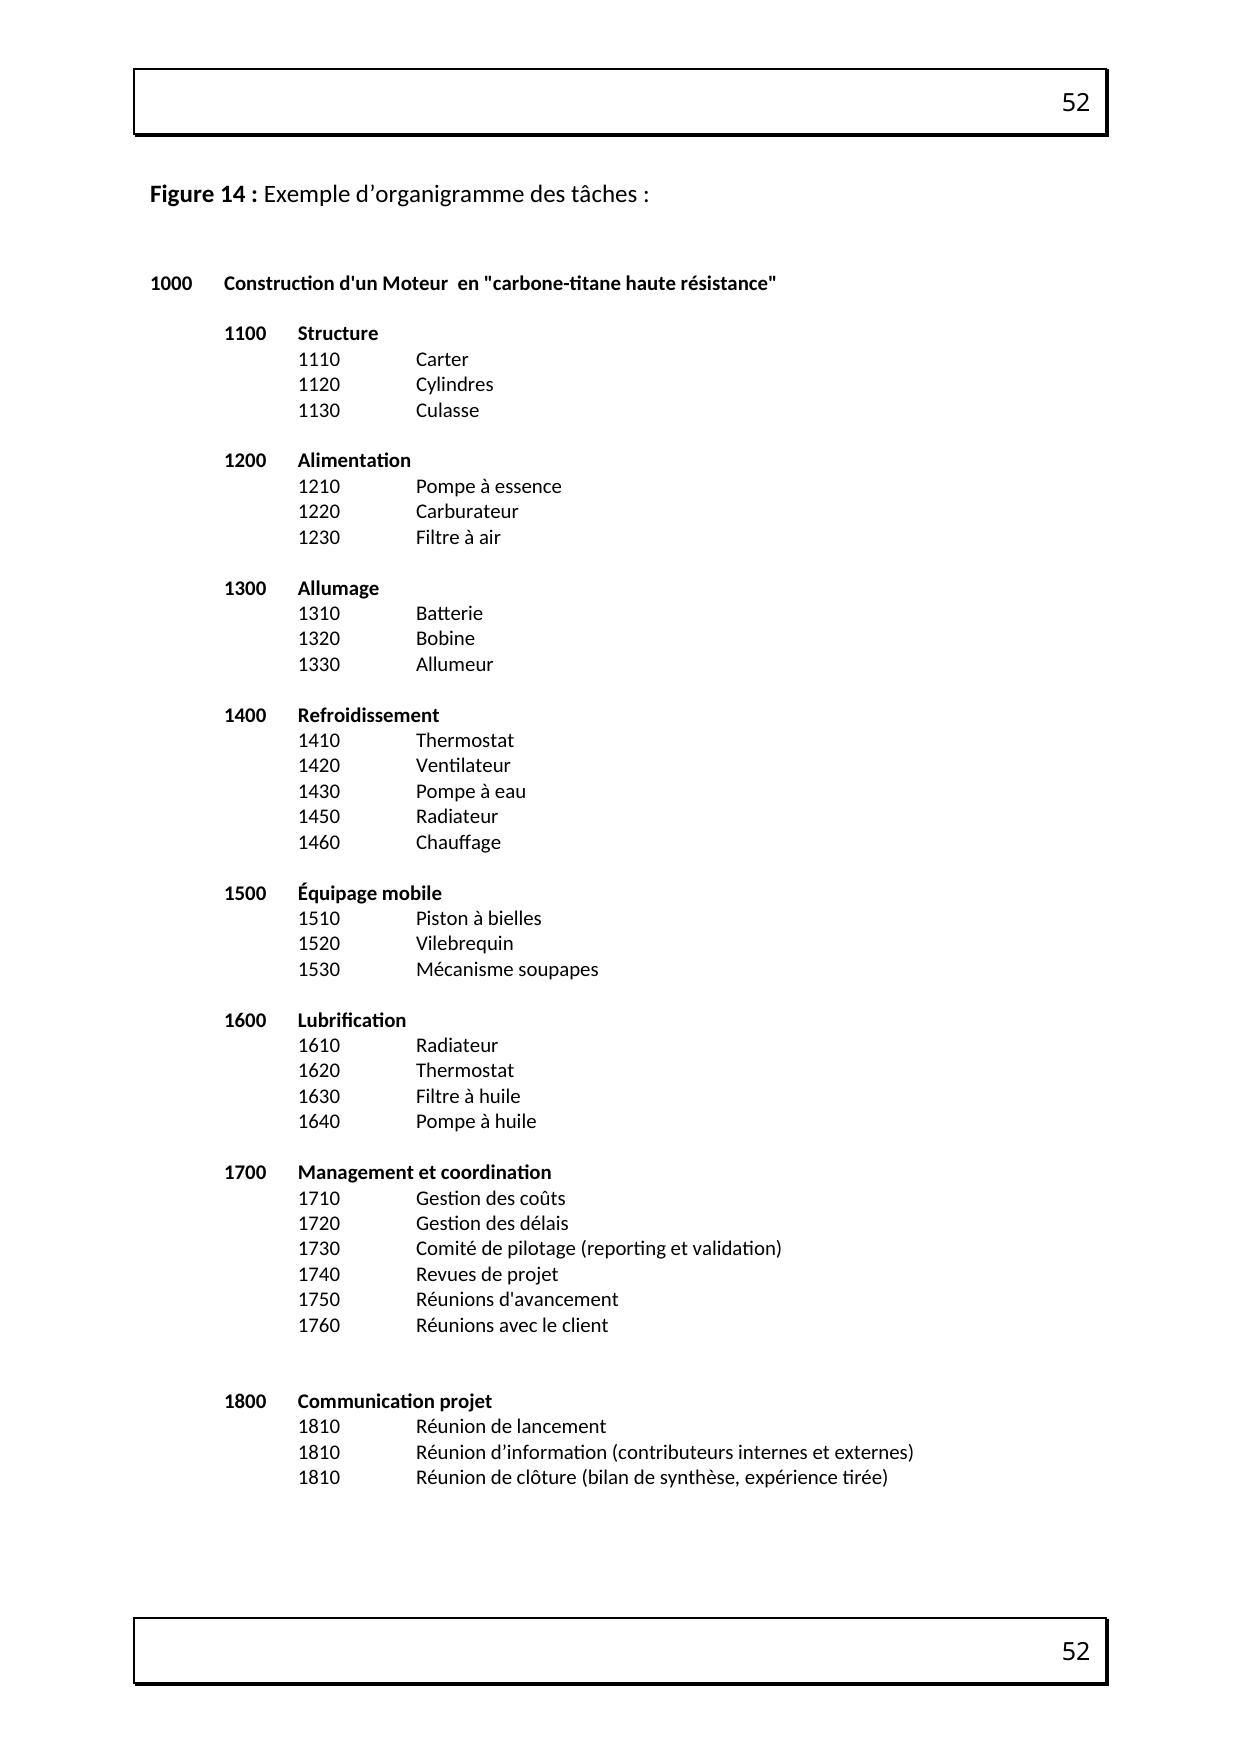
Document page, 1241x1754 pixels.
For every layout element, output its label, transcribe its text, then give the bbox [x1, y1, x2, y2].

text 1310 Batterie [150, 600, 1090, 626]
text 1640 Pompe à huile [150, 1108, 1090, 1134]
text 1810 Réunion de clôture (bilan de synthèse, expérience tirée) [150, 1464, 1090, 1490]
text 1000 Construction d'un Moteur en "carbone-titane haute résistance" [150, 270, 1090, 295]
text 1210 Pompe à essence [150, 473, 1090, 498]
text 1810 Réunion de lancement [150, 1413, 1090, 1439]
text 1760 Réunions avec le client [150, 1312, 1090, 1337]
text 1750 Réunions d'avancement [150, 1286, 1090, 1312]
text 1460 Chauffage [150, 829, 1090, 854]
text 1500 Équipage mobile [150, 880, 1090, 905]
text 1400 Refroidissement [150, 702, 1090, 727]
text 1110 Carter [150, 346, 1090, 371]
text 1230 Filtre à air [150, 524, 1090, 549]
text 1410 Thermostat [150, 727, 1090, 753]
text 1120 Cylindres [150, 371, 1090, 397]
text 1520 Vilebrequin [150, 931, 1090, 956]
text 1130 Culasse [150, 397, 1090, 422]
text 1430 Pompe à eau [150, 778, 1090, 803]
text 1720 Gestion des délais [150, 1210, 1090, 1236]
text 1730 Comité de pilotage (reporting et validation) [150, 1236, 1090, 1261]
text 1800 Communication projet [150, 1388, 1090, 1413]
text 1320 Bobine [150, 626, 1090, 651]
text 1450 Radiateur [150, 803, 1090, 829]
text 1300 Allumage [150, 575, 1090, 600]
text 1100 Structure [150, 321, 1090, 346]
text 1530 Mécanisme soupapes [150, 956, 1090, 981]
text Figure 14 : Exemple d’organigramme des tâches : [150, 148, 1090, 209]
text 1510 Piston à bielles [150, 905, 1090, 931]
text 1710 Gestion des coûts [150, 1185, 1090, 1210]
text 1220 Carburateur [150, 498, 1090, 524]
text 1740 Revues de projet [150, 1261, 1090, 1286]
text 1630 Filtre à huile [150, 1083, 1090, 1108]
text 1700 Management et coordination [150, 1159, 1090, 1185]
text 1810 Réunion d’information (contributeurs internes et externes) [150, 1439, 1090, 1464]
text 1420 Ventilateur [150, 753, 1090, 778]
text 1200 Alimentation [150, 448, 1090, 473]
text 1610 Radiateur [150, 1032, 1090, 1058]
text 1600 Lubrification [150, 1007, 1090, 1032]
text 1620 Thermostat [150, 1058, 1090, 1083]
text 1330 Allumeur [150, 651, 1090, 676]
